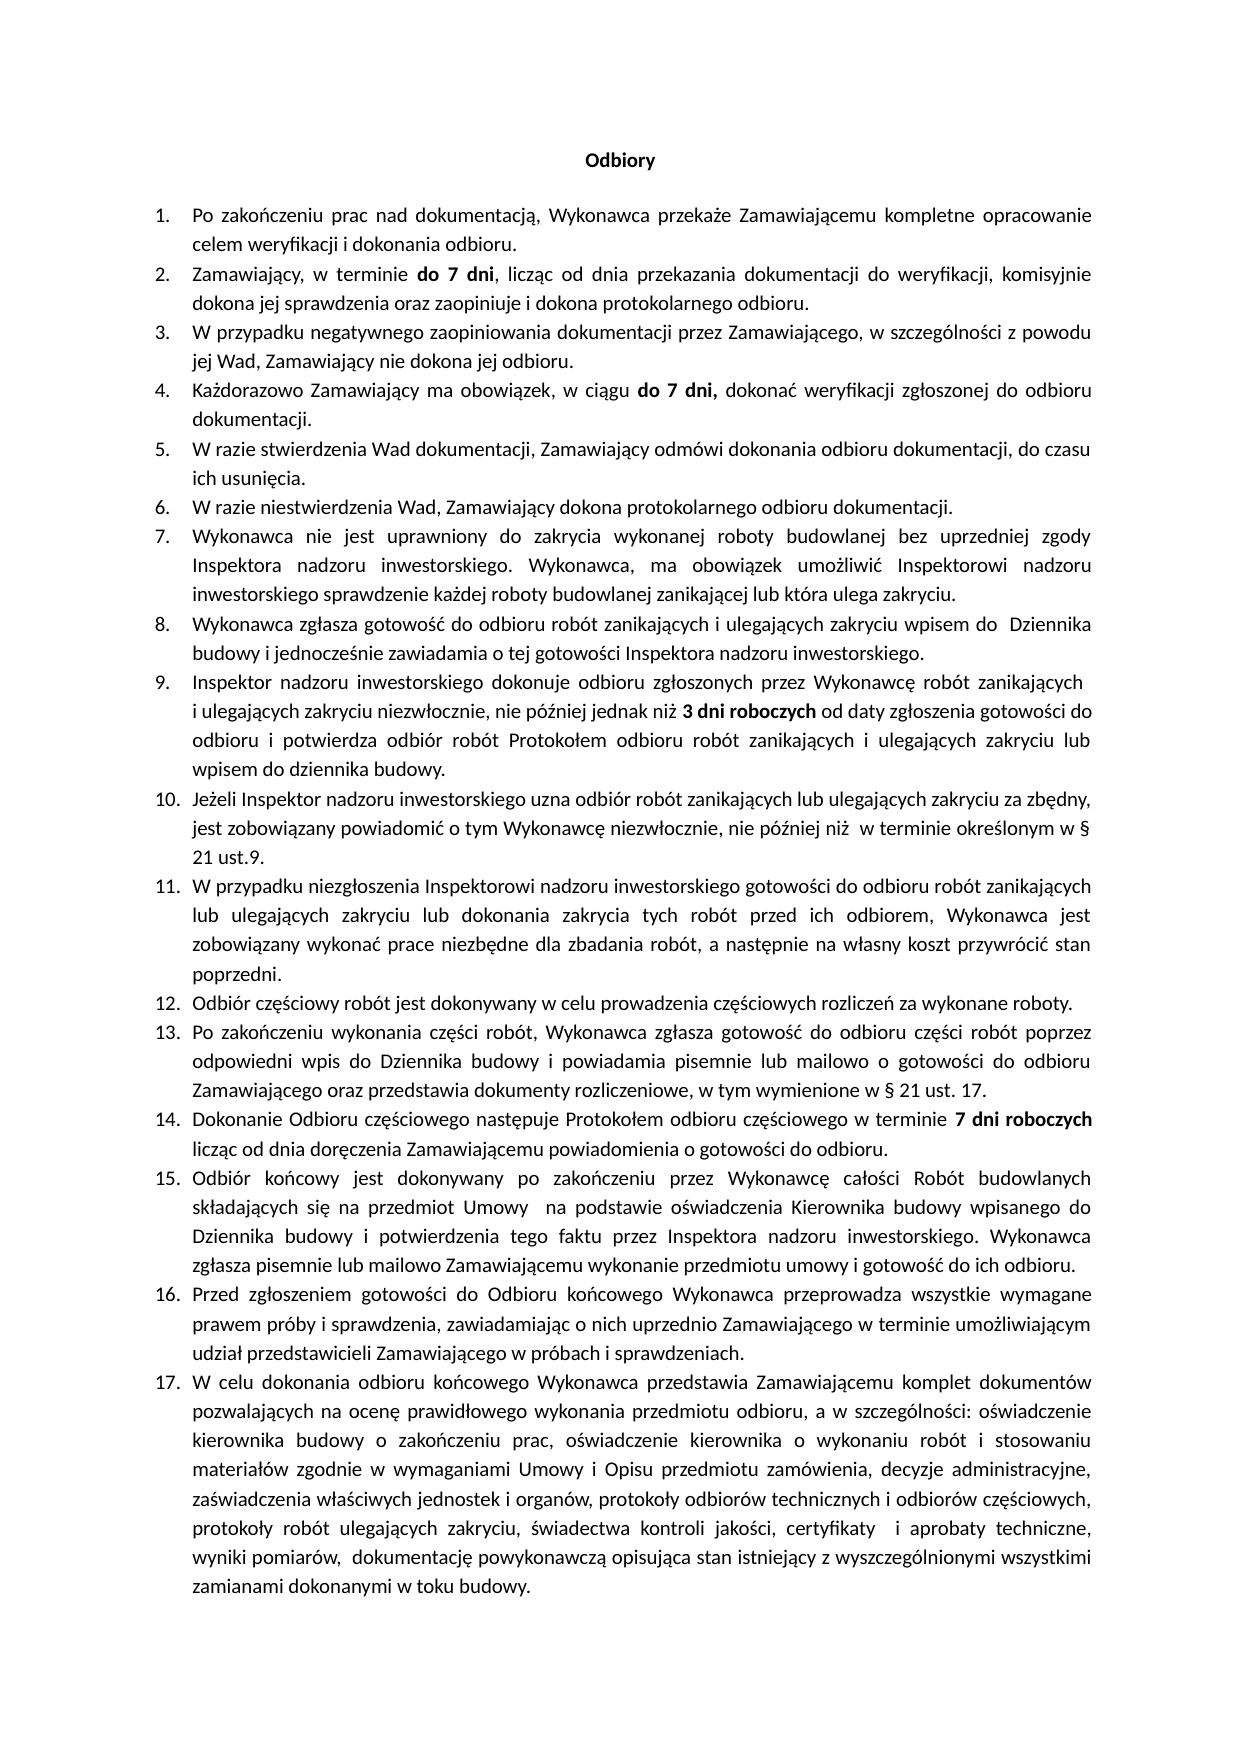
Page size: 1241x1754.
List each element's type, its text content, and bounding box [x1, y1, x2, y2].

list Wykonawca nie jest uprawniony do zakrycia wykonanej roboty budowlanej bez uprzedniej zgody Inspektora nadzoru inwestorskiego. Wykonawca, ma obowiązek umożliwić Inspektorowi nadzoru inwestorskiego sprawdzenie każdej roboty budowlanej zanikającej lub która ulega zakryciu. [154, 523, 1093, 607]
list Po zakończeniu prac nad dokumentacją, Wykonawca przekaże Zamawiającemu kompletne opracowanie celem weryfikacji i dokonania odbioru. [154, 202, 1093, 257]
list Inspektor nadzoru inwestorskiego dokonuje odbioru zgłoszonych przez Wykonawcę robót zanikających i ulegających zakryciu niezwłocznie, nie później jednak niż 3 dni roboczych od daty zgłoszenia gotowości do odbioru i potwierdza odbiór robót Protokołem odbioru robót zanikających i ulegających zakryciu lub wpisem do dziennika budowy. [154, 669, 1093, 782]
list W celu dokonania odbioru końcowego Wykonawca przedstawia Zamawiającemu komplet dokumentów pozwalających na ocenę prawidłowego wykonania przedmiotu odbioru, a w szczególności: oświadczenie kierownika budowy o zakończeniu prac, oświadczenie kierownika o wykonaniu robót i stosowaniu materiałów zgodnie w wymaganiami Umowy i Opisu przedmiotu zamówienia, decyzje administracyjne, zaświadczenia właściwych jednostek i organów, protokoły odbiorów technicznych i odbiorów częściowych, protokoły robót ulegających zakryciu, świadectwa kontroli jakości, certyfikaty i aprobaty techniczne, wyniki pomiarów, dokumentację powykonawczą opisująca stan istniejący z wyszczególnionymi wszystkimi zamianami dokonanymi w toku budowy. [154, 1369, 1093, 1599]
list W razie stwierdzenia Wad dokumentacji, Zamawiający odmówi dokonania odbioru dokumentacji, do czasu ich usunięcia. [154, 436, 1093, 490]
list W razie niestwierdzenia Wad, Zamawiający dokona protokolarnego odbioru dokumentacji. [154, 494, 1093, 519]
list Odbiór częściowy robót jest dokonywany w celu prowadzenia częściowych rozliczeń za wykonane roboty. [154, 990, 1093, 1015]
list Zamawiający, w terminie do 7 dni, licząc od dnia przekazania dokumentacji do weryfikacji, komisyjnie dokona jej sprawdzenia oraz zaopiniuje i dokona protokolarnego odbioru. [154, 261, 1093, 315]
list Jeżeli Inspektor nadzoru inwestorskiego uzna odbiór robót zanikających lub ulegających zakryciu za zbędny, jest zobowiązany powiadomić o tym Wykonawcę niezwłocznie, nie później niż w terminie określonym w § 21 ust.9. [154, 786, 1093, 869]
list Po zakończeniu wykonania części robót, Wykonawca zgłasza gotowość do odbioru części robót poprzez odpowiedni wpis do Dziennika budowy i powiadamia pisemnie lub mailowo o gotowości do odbioru Zamawiającego oraz przedstawia dokumenty rozliczeniowe, w tym wymienione w § 21 ust. 17. [154, 1019, 1093, 1103]
list Przed zgłoszeniem gotowości do Odbioru końcowego Wykonawca przeprowadza wszystkie wymagane prawem próby i sprawdzenia, zawiadamiając o nich uprzednio Zamawiającego w terminie umożliwiającym udział przedstawicieli Zamawiającego w próbach i sprawdzeniach. [154, 1282, 1093, 1365]
list Każdorazowo Zamawiający ma obowiązek, w ciągu do 7 dni, dokonać weryfikacji zgłoszonej do odbioru dokumentacji. [154, 377, 1093, 432]
list Wykonawca zgłasza gotowość do odbioru robót zanikających i ulegających zakryciu wpisem do Dziennika budowy i jednocześnie zawiadamia o tej gotowości Inspektora nadzoru inwestorskiego. [154, 611, 1093, 665]
text Odbiory [148, 148, 1093, 173]
list Dokonanie Odbioru częściowego następuje Protokołem odbioru częściowego w terminie 7 dni roboczych licząc od dnia doręczenia Zamawiającemu powiadomienia o gotowości do odbioru. [154, 1107, 1093, 1161]
list W przypadku negatywnego zaopiniowania dokumentacji przez Zamawiającego, w szczególności z powodu jej Wad, Zamawiający nie dokona jej odbioru. [154, 319, 1093, 374]
list Odbiór końcowy jest dokonywany po zakończeniu przez Wykonawcę całości Robót budowlanych składających się na przedmiot Umowy na podstawie oświadczenia Kierownika budowy wpisanego do Dziennika budowy i potwierdzenia tego faktu przez Inspektora nadzoru inwestorskiego. Wykonawca zgłasza pisemnie lub mailowo Zamawiającemu wykonanie przedmiotu umowy i gotowość do ich odbioru. [154, 1165, 1093, 1278]
list W przypadku niezgłoszenia Inspektorowi nadzoru inwestorskiego gotowości do odbioru robót zanikających lub ulegających zakryciu lub dokonania zakrycia tych robót przed ich odbiorem, Wykonawca jest zobowiązany wykonać prace niezbędne dla zbadania robót, a następnie na własny koszt przywrócić stan poprzedni. [154, 873, 1093, 986]
